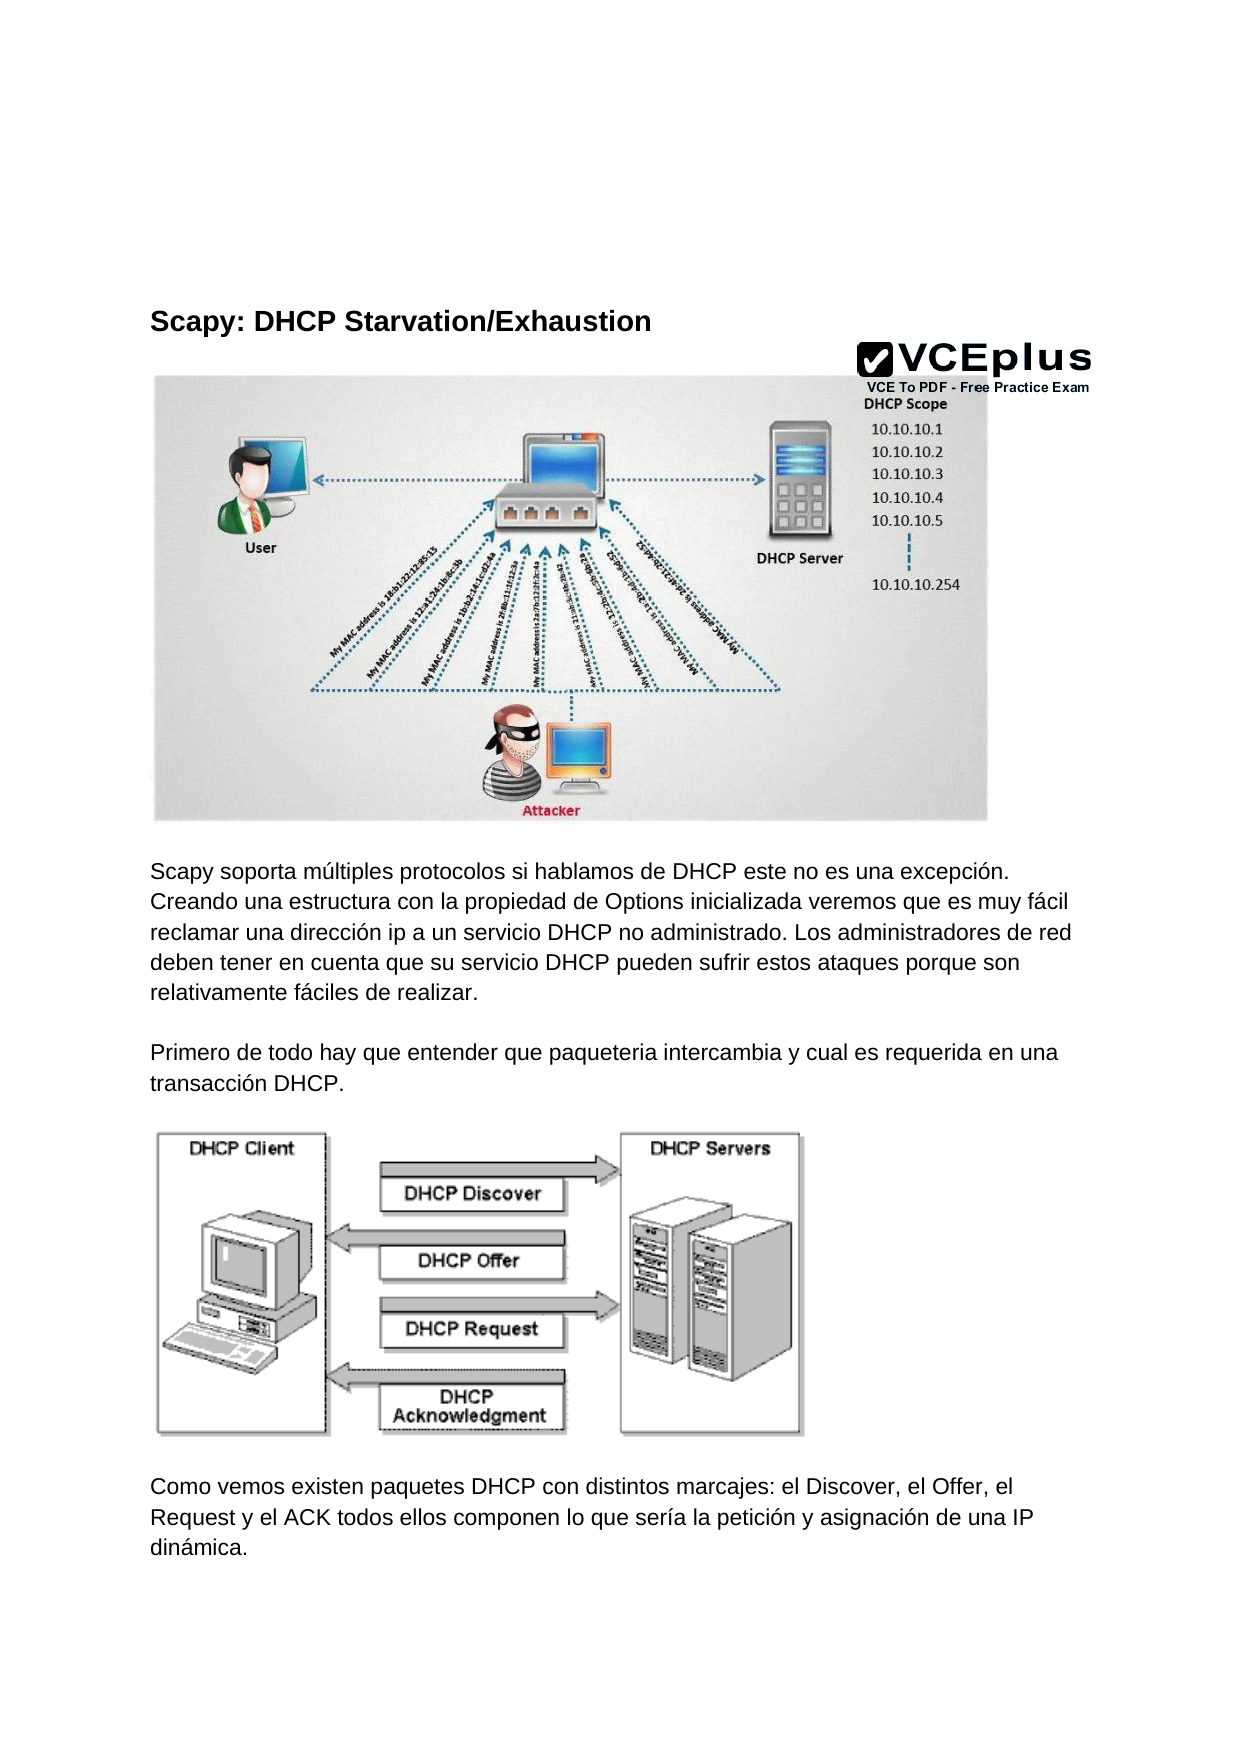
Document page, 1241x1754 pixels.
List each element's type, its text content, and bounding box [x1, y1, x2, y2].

text Como vemos existen paquetes DHCP con distintos marcajes: el Discover, el Offer, el Request y el ACK todos ellos componen lo que sería la petición y asignación de una IP dinámica. [150, 1473, 1090, 1560]
picture [150, 1130, 811, 1440]
picture [150, 342, 1091, 824]
text Scapy soporta múltiples protocolos si hablamos de DHCP este no es una excepción. Creando una estructura con la propiedad de Options inicializada veremos que es muy fácil reclamar una dirección ip a un servicio DHCP no administrado. Los administradores de red deben tener en cuenta que su servicio DHCP pueden sufrir estos ataques porque son relativamente fáciles de realizar. [150, 858, 1090, 1005]
text Primero de todo hay que entender que paqueteria intercambia y cual es requerida en una transacción DHCP. [150, 1039, 1090, 1096]
text Scapy: DHCP Starvation/Exhaustion [150, 304, 1090, 338]
